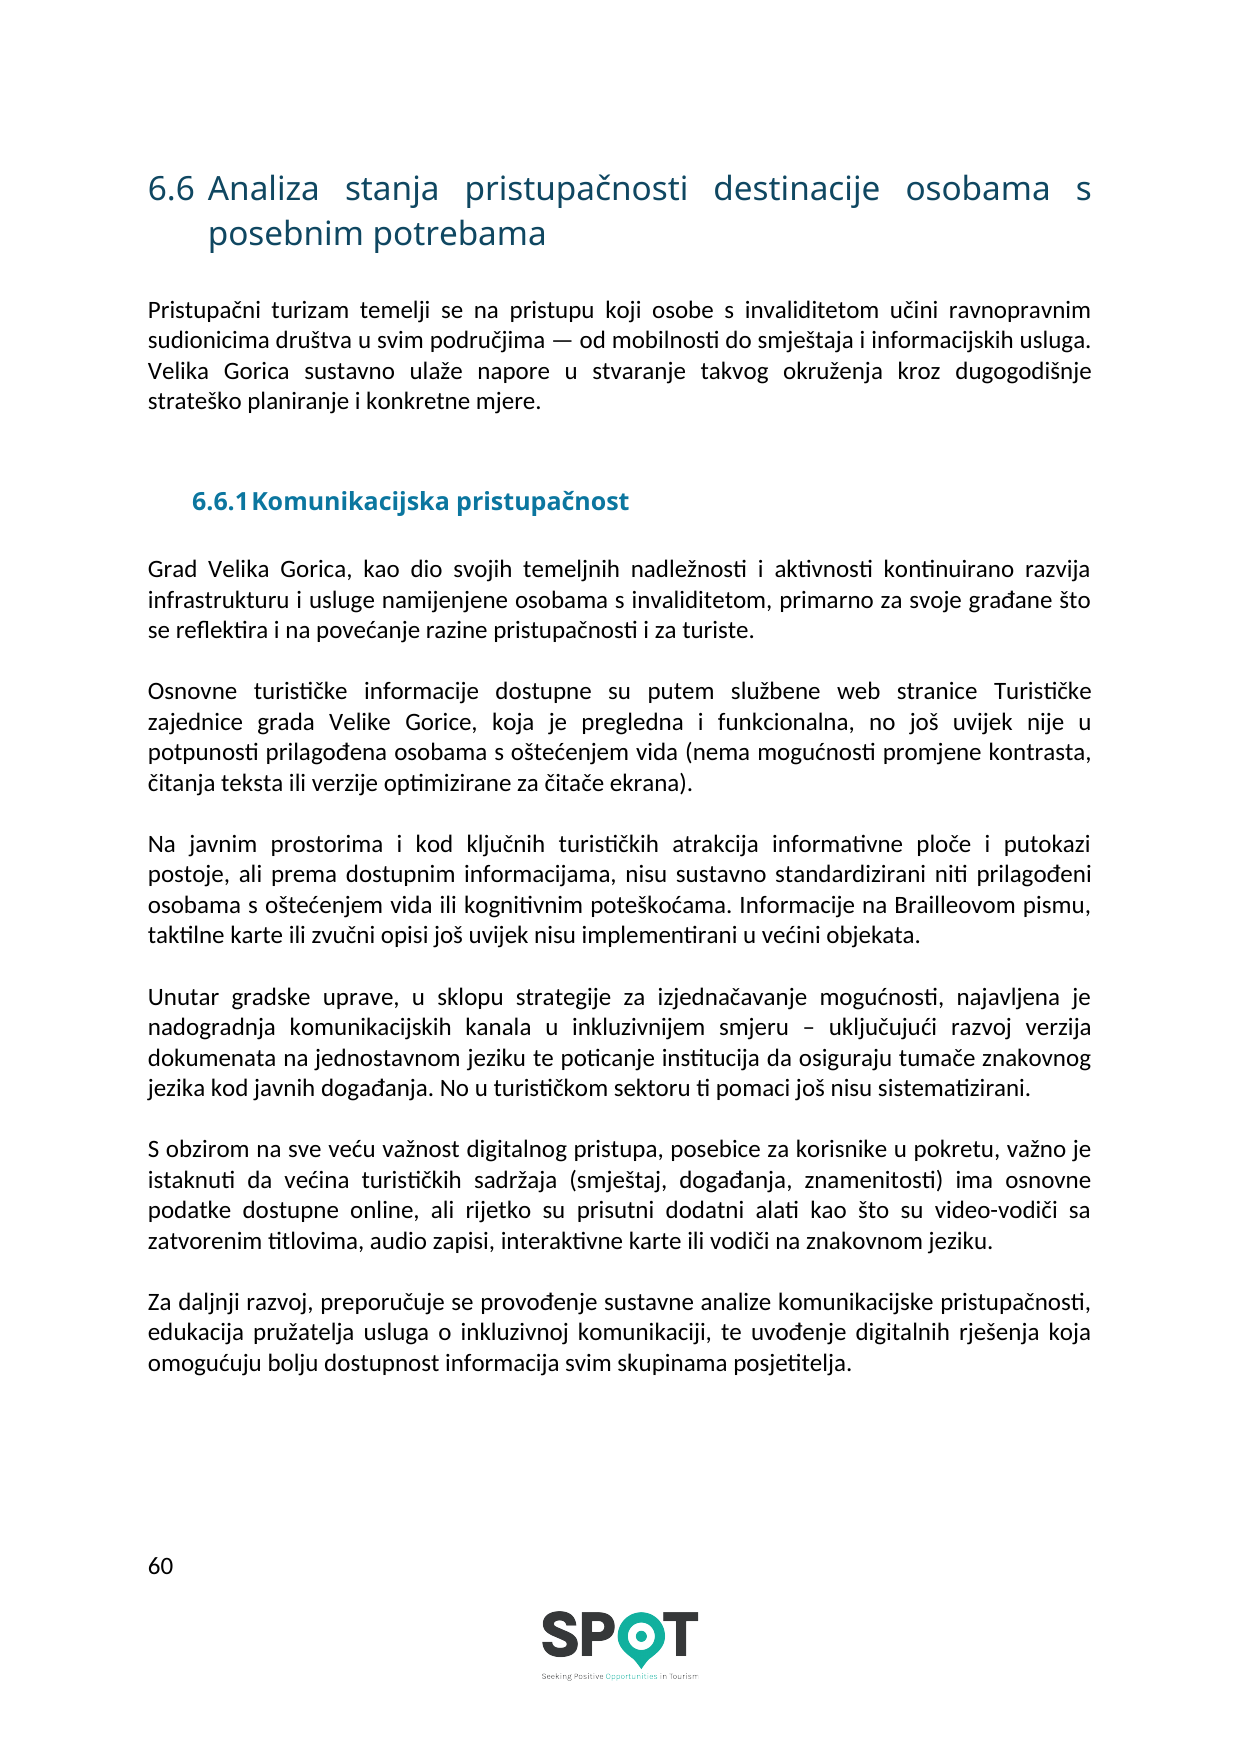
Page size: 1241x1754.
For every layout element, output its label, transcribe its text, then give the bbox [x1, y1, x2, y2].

text Osnovne turističke informacije dostupne su putem službene web stranice Turističke zajednice grada Velike Gorice, koja je pregledna i funkcionalna, no još uvijek nije u potpunosti prilagođena osobama s oštećenjem vida (nema mogućnosti promjene kontrasta, čitanja teksta ili verzije optimizirane za čitače ekrana). [148, 675, 1093, 797]
subtitle Komunikacijska pristupačnost [192, 484, 1093, 518]
text Unutar gradske uprave, u sklopu strategije za izjednačavanje mogućnosti, najavljena je nadogradnja komunikacijskih kanala u inkluzivnijem smjeru – uključujući razvoj verzija dokumenata na jednostavnom jeziku te poticanje institucija da osiguraju tumače znakovnog jezika kod javnih događanja. No u turističkom sektoru ti pomaci još nisu sistematizirani. [148, 981, 1093, 1103]
text Na javnim prostorima i kod ključnih turističkih atrakcija informativne ploče i putokazi postoje, ali prema dostupnim informacijama, nisu sustavno standardizirani niti prilagođeni osobama s oštećenjem vida ili kognitivnim poteškoćama. Informacije na Brailleovom pismu, taktilne karte ili zvučni opisi još uvijek nisu implementirani u većini objekata. [148, 828, 1093, 950]
text Grad Velika Gorica, kao dio svojih temeljnih nadležnosti i aktivnosti kontinuirano razvija infrastrukturu i usluge namijenjene osobama s invaliditetom, primarno za svoje građane što se reflektira i na povećanje razine pristupačnosti i za turiste. [148, 553, 1093, 645]
text Za daljnji razvoj, preporučuje se provođenje sustavne analize komunikacijske pristupačnosti, edukacija pružatelja usluga o inkluzivnoj komunikaciji, te uvođenje digitalnih rješenja koja omogućuju bolju dostupnost informacija svim skupinama posjetitelja. [148, 1286, 1093, 1377]
picture [542, 1611, 699, 1681]
text S obzirom na sve veću važnost digitalnog pristupa, posebice za korisnike u pokretu, važno je istaknuti da većina turističkih sadržaja (smještaj, događanja, znamenitosti) ima osnovne podatke dostupne online, ali rijetko su prisutni dodatni alati kao što su video-vodiči sa zatvorenim titlovima, audio zapisi, interaktivne karte ili vodiči na znakovnom jeziku. [148, 1133, 1093, 1255]
subtitle Analiza stanja pristupačnosti destinacije osobama s posebnim potrebama [148, 164, 1093, 255]
text Pristupačni turizam temelji se na pristupu koji osobe s invaliditetom učini ravnopravnim sudionicima društva u svim područjima — od mobilnosti do smještaja i informacijskih usluga. Velika Gorica sustavno ulaže napore u stvaranje takvog okruženja kroz dugogodišnje strateško planiranje i konkretne mjere. [148, 294, 1093, 416]
